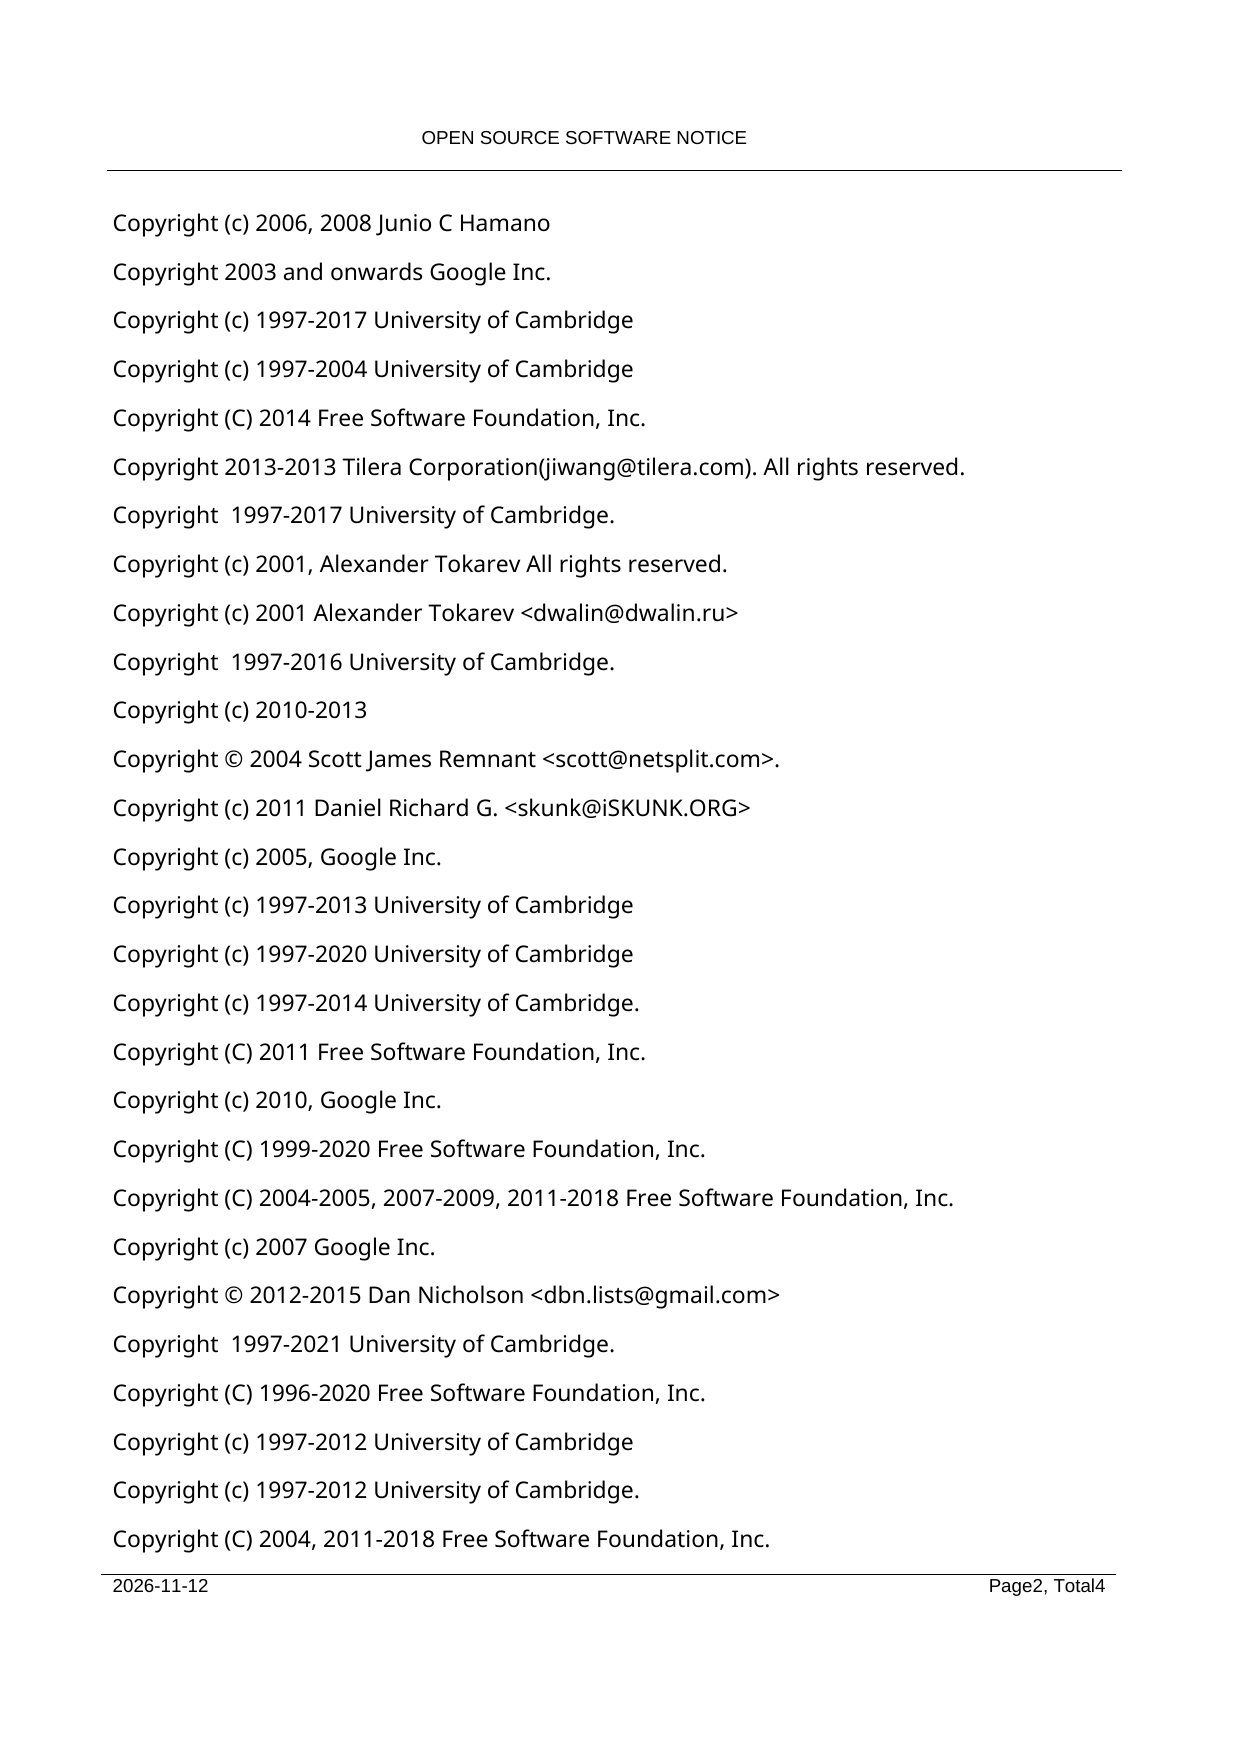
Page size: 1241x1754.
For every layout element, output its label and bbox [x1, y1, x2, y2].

text [112, 206, 1128, 1555]
